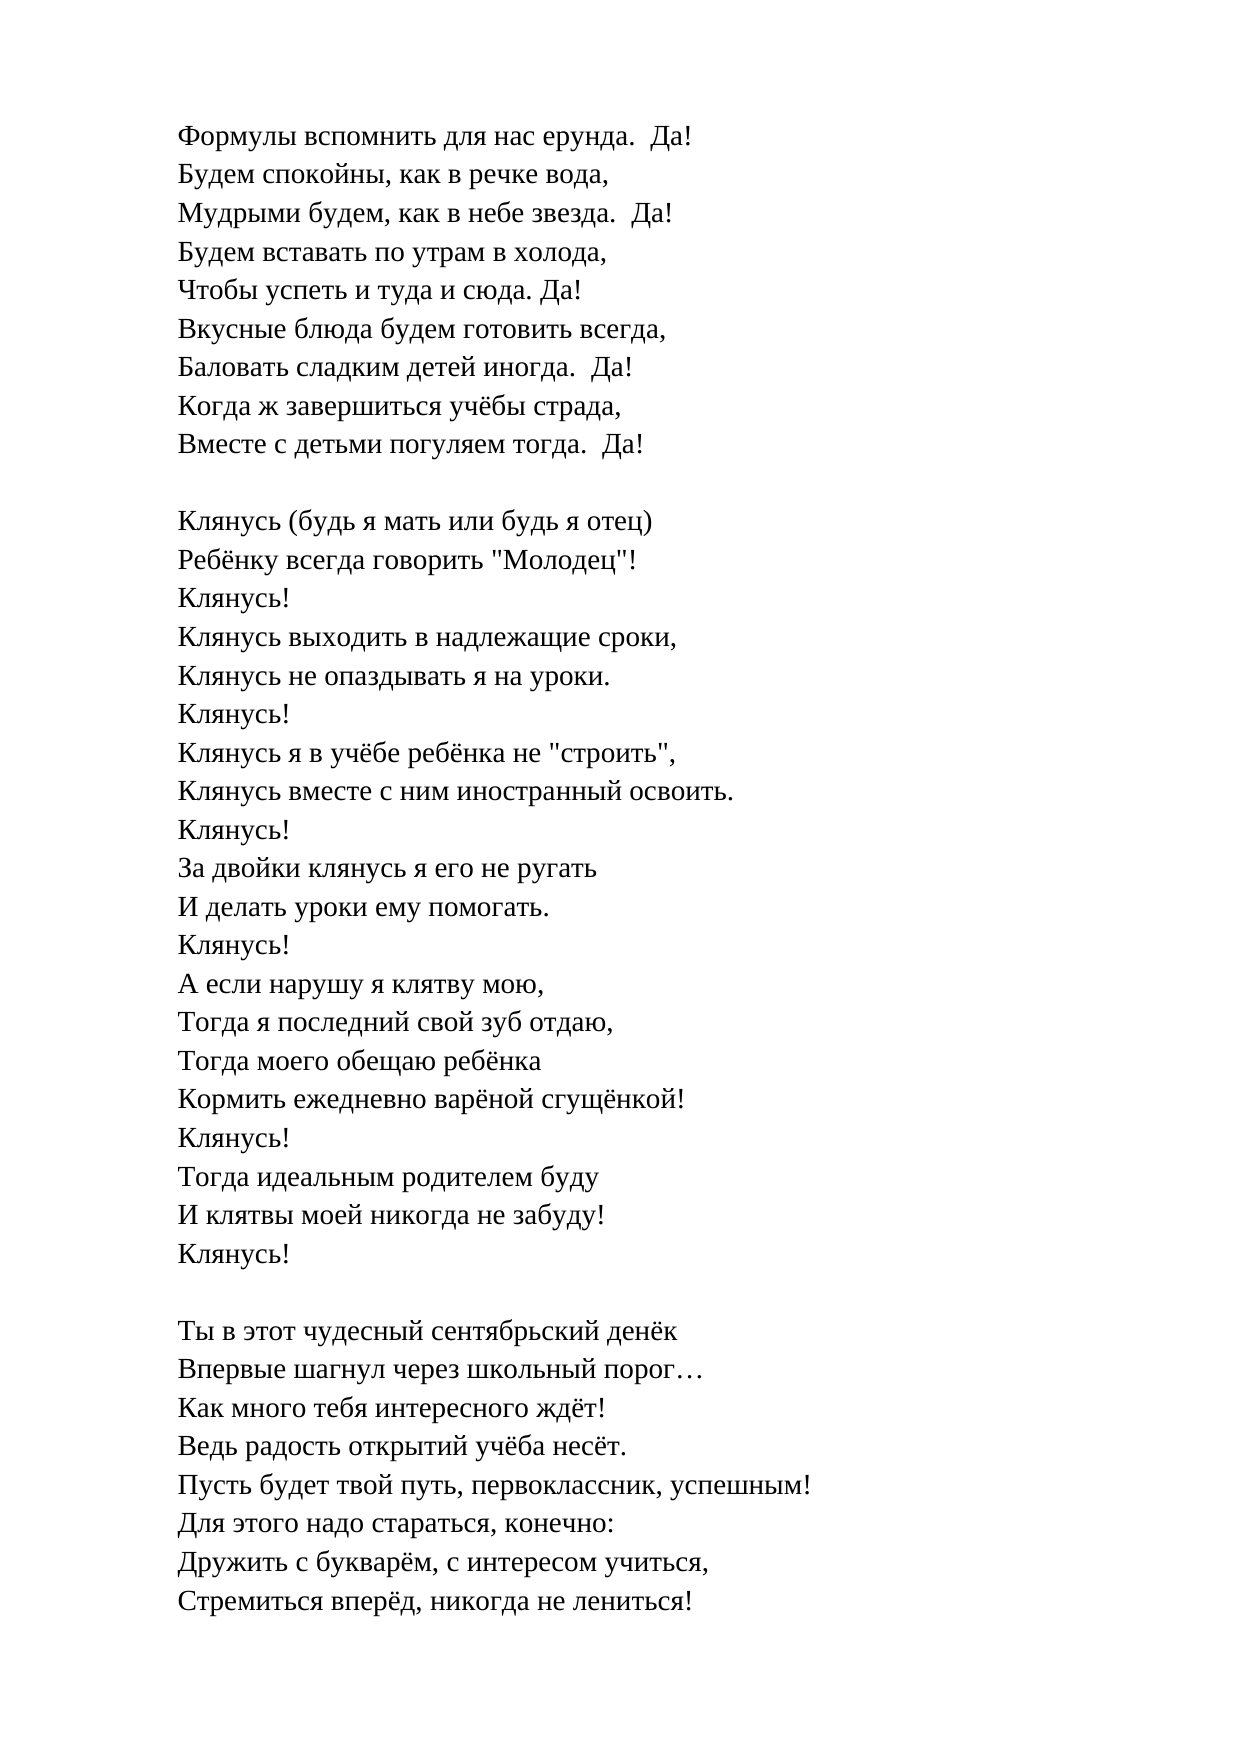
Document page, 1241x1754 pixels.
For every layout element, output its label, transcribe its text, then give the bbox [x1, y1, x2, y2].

text Впервые шагнул через школьный порог… [177, 1351, 1152, 1385]
text Для этого надо стараться, конечно: [177, 1506, 1152, 1539]
text Ведь радость открытий учёба несёт. [177, 1428, 1152, 1462]
text Как много тебя интересного ждёт! [177, 1390, 1152, 1423]
text Ты в этот чудесный сентябрьский денёк [177, 1274, 1152, 1346]
text Дружить с букварём, с интересом учиться, [177, 1544, 1152, 1578]
text Пусть будет твой путь, первоклассник, успешным! [177, 1467, 1152, 1501]
text Стремиться вперёд, никогда не лениться! [177, 1583, 1152, 1616]
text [177, 118, 1152, 1269]
